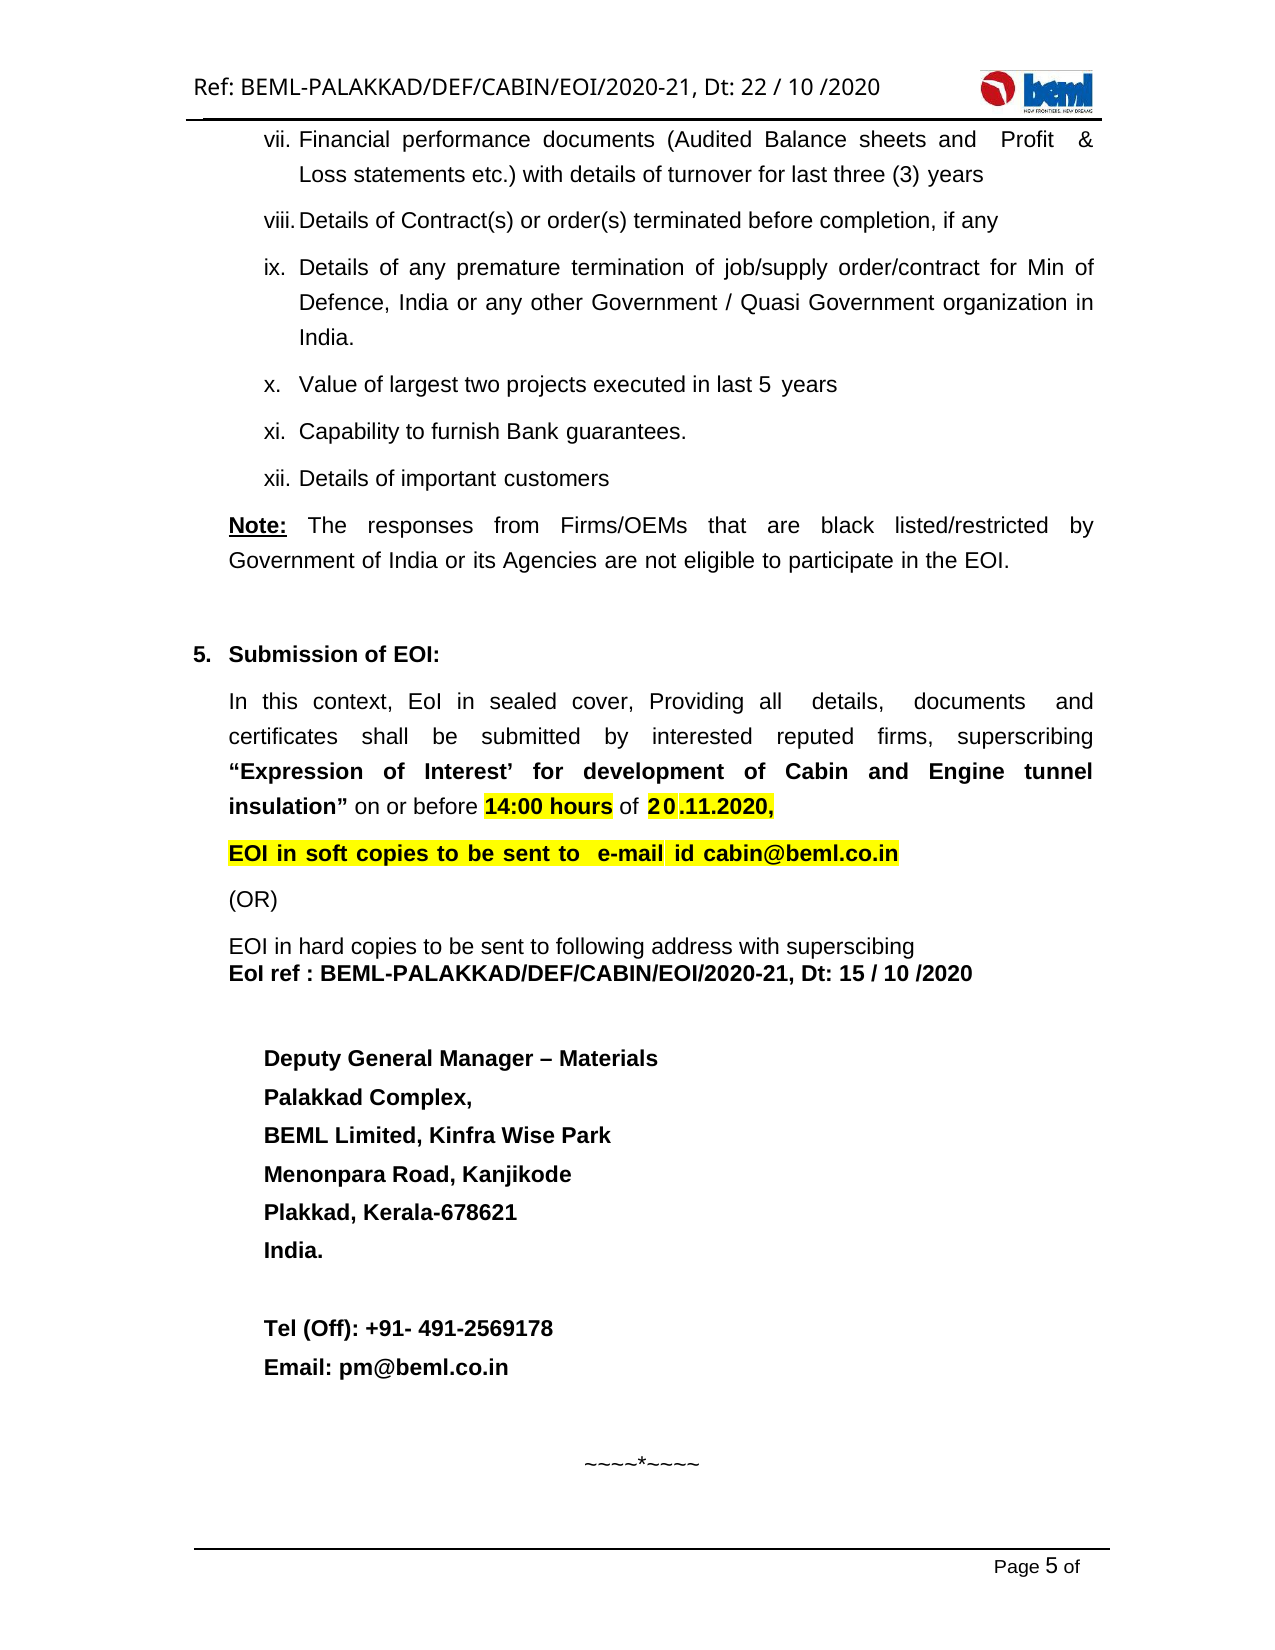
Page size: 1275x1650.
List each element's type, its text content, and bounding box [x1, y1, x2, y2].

text Note: The responses from Firms/OEMs that are black listed/restricted by Government of India or its Agencies are not eligible to participate in the EOI. [228, 512, 1094, 573]
list Details of important customers [263, 465, 1139, 491]
text EoI ref : BEML-PALAKKAD/DEF/CABIN/EOI/2020-21, Dt: 15 / 10 /2020 [228, 960, 1139, 986]
list Financial performance documents (Audited Balance sheets and Profit & Loss statements etc.) with details of turnover for last three (3) years [263, 126, 1094, 187]
text Email: pm@beml.co.in [263, 1354, 1139, 1380]
list Details of any premature termination of job/supply order/contract for Min of Defence, India or any other Government / Quasi Government organization in India. [263, 254, 1094, 351]
text EOI in hard copies to be sent to following address with superscibing [228, 933, 1139, 959]
list Capability to furnish Bank guarantees. [263, 418, 1139, 444]
list Details of Contract(s) or order(s) terminated before completion, if any [263, 207, 1139, 233]
text ~~~~*~~~~ [584, 1451, 1139, 1478]
subtitle Deputy General Manager – Materials Palakkad Complex, [263, 1045, 662, 1110]
list Value of largest two projects executed in last 5 years [263, 371, 1139, 397]
text Tel (Off): +91- 491-2569178 [263, 1315, 1139, 1342]
text In this context, EoI in sealed cover, Providing all details, documents and certificates shall be submitted by interested reputed firms, superscribing “Expression of Interest’ for development of Cabin and Engine tunnel insulation” on or before 14:00 hours of 20.11.2020, [228, 688, 1094, 819]
text EOI in soft copies to be sent to e-mail id cabin@beml.co.in (OR) [228, 840, 899, 913]
text India. [263, 1237, 1139, 1264]
subtitle Submission of EOI: [193, 641, 1139, 667]
text BEML Limited, Kinfra Wise Park Menonpara Road, Kanjikode Plakkad, Kerala-678621 [263, 1122, 662, 1225]
picture [980, 70, 1093, 114]
